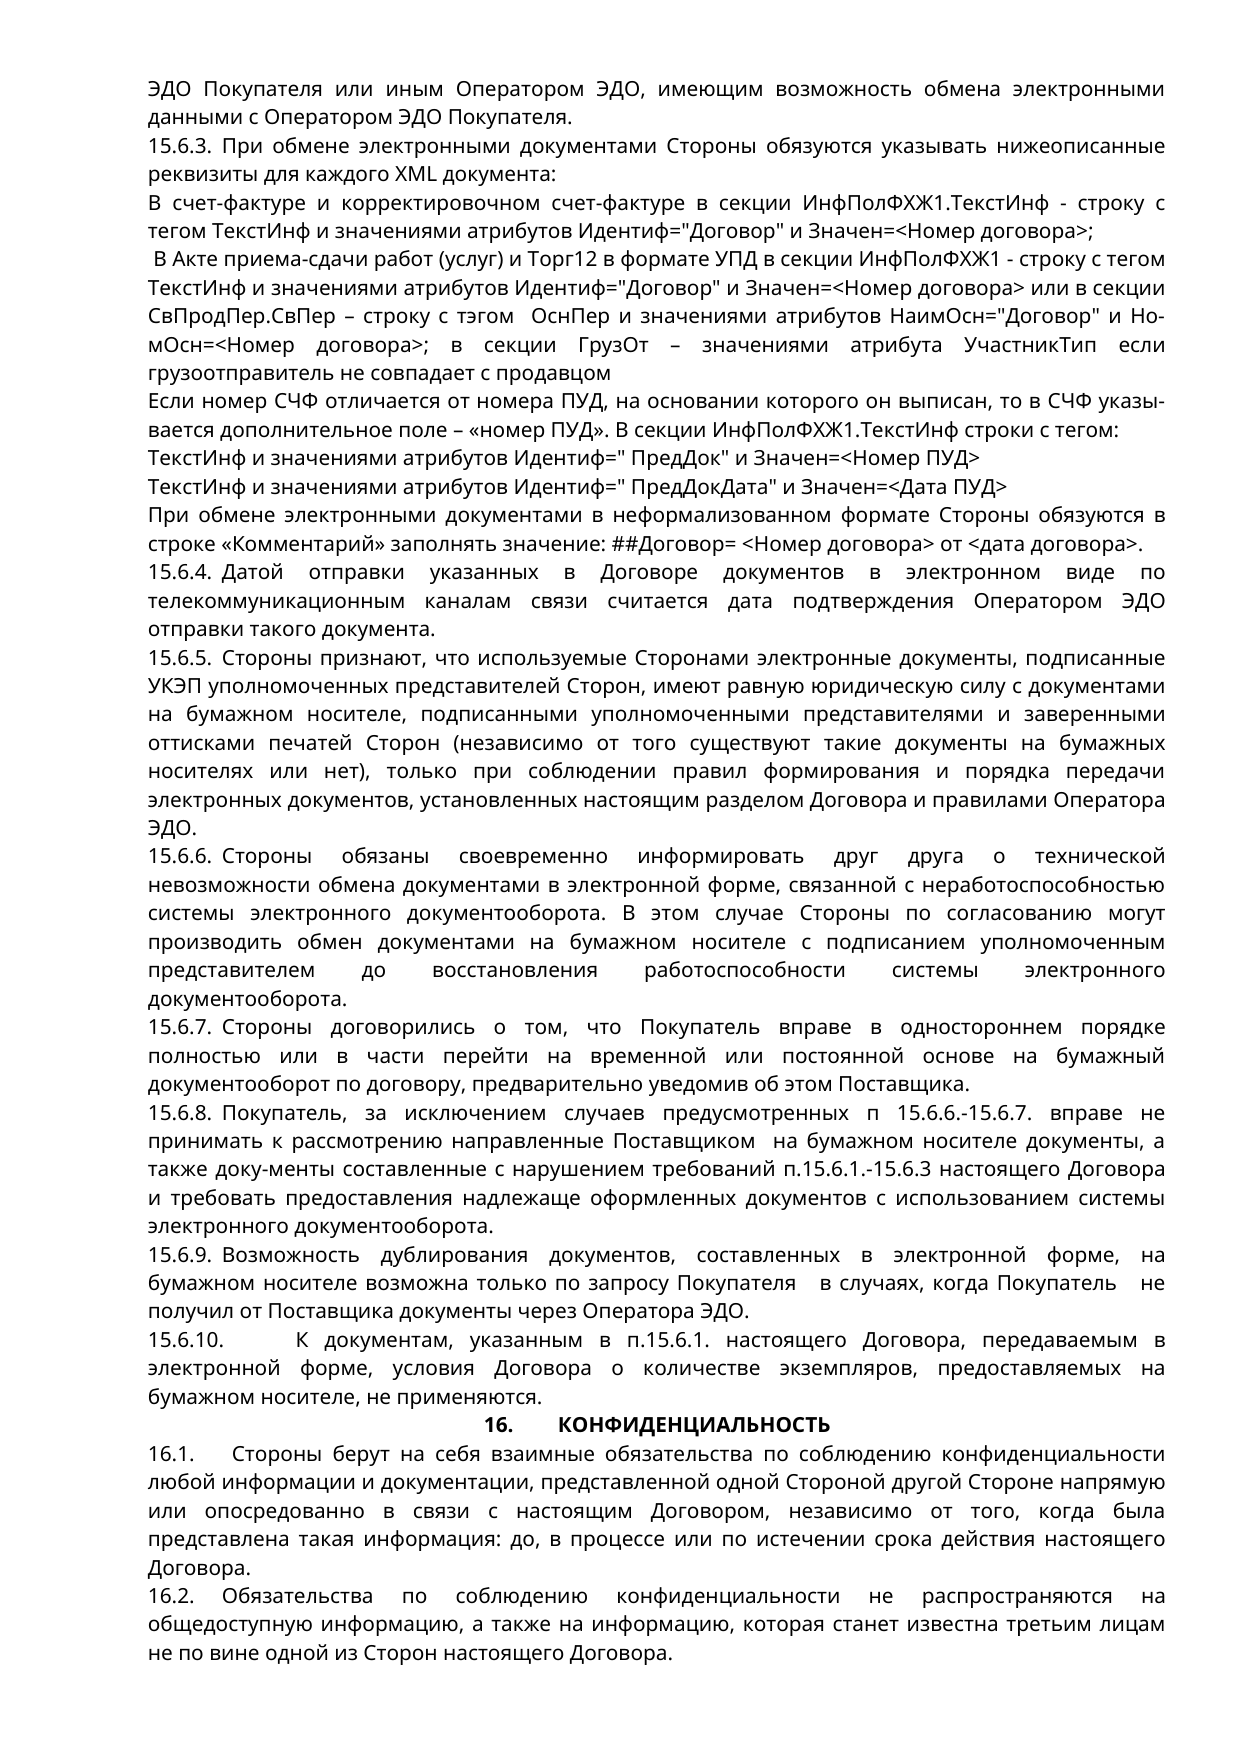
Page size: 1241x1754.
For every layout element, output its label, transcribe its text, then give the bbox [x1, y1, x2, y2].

list В счет-фактуре и корректировочном счет-фактуре в секции ИнфПолФХЖ1.ТекстИнф - строку с тегом ТекстИнф и значениями атрибутов Идентиф="Договор" и Значен=<Номер договора>; [148, 188, 1167, 244]
list ТекстИнф и значениями атрибутов Идентиф=" ПредДокДата" и Значен=<Дата ПУД> [148, 472, 1167, 500]
list Датой отправки указанных в Договоре документов в электронном виде по телекоммуникационным каналам связи считается дата подтверждения Оператором ЭДО отправки такого документа. [148, 557, 1167, 643]
list При обмене электронными документами в неформализованном формате Стороны обязуются в строке «Комментарий» заполнять значение: ##Договор= <Номер договора> от <дата договора>. [148, 500, 1167, 557]
list Покупатель, за исключением случаев предусмотренных п 15.6.6.-15.6.7. вправе не принимать к рассмотрению направленные Поставщиком на бумажном носителе документы, а также доку-менты составленные с нарушением требований п.15.6.1.-15.6.3 настоящего Договора и требовать предоставления надлежаще оформленных документов с использованием системы электронного документооборота. [148, 1098, 1167, 1240]
list Стороны обязаны своевременно информировать друг друга о технической невозможности обмена документами в электронной форме, связанной с неработоспособностью системы электронного документооборота. В этом случае Стороны по согласованию могут производить обмен документами на бумажном носителе с подписанием уполномоченным представителем до восстановления работоспособности системы электронного документооборота. [148, 842, 1167, 1012]
list При обмене электронными документами Стороны обязуются указывать нижеописанные реквизиты для каждого XML документа: [148, 131, 1167, 188]
list Стороны берут на себя взаимные обязательства по соблюдению конфиденциальности любой информации и документации, представленной одной Стороной другой Стороне напрямую или опосредованно в связи с настоящим Договором, независимо от того, когда была представлена такая информация: до, в процессе или по истечении срока действия настоящего Договора. [148, 1439, 1167, 1581]
list Если номер СЧФ отличается от номера ПУД, на основании которого он выписан, то в СЧФ указы-вается дополнительное поле – «номер ПУД». В секции ИнфПолФХЖ1.ТекстИнф строки с тегом: [148, 387, 1167, 443]
list Обязательства по соблюдению конфиденциальности не распространяются на общедоступную информацию, а также на информацию, которая станет известна третьим лицам не по вине одной из Сторон настоящего Договора. [148, 1581, 1167, 1666]
list К документам, указанным в п.15.6.1. настоящего Договора, передаваемым в электронной форме, условия Договора о количестве экземпляров, предоставляемых на бумажном носителе, не применяются. [148, 1325, 1167, 1410]
list Возможность дублирования документов, составленных в электронной форме, на бумажном носителе возможна только по запросу Покупателя в случаях, когда Покупатель не получил от Поставщика документы через Оператора ЭДО. [148, 1240, 1167, 1325]
list ТекстИнф и значениями атрибутов Идентиф=" ПредДок" и Значен=<Номер ПУД> [148, 443, 1167, 472]
subtitle КОНФИДЕНЦИАЛЬНОСТЬ [148, 1410, 1167, 1439]
list В Акте приема-сдачи работ (услуг) и Торг12 в формате УПД в секции ИнфПолФХЖ1 - строку с тегом ТекстИнф и значениями атрибутов Идентиф="Договор" и Значен=<Номер договора> или в секции СвПродПер.СвПер – строку с тэгом ОснПер и значениями атрибутов НаимОсн="Договор" и Но-мОсн=<Номер договора>; в секции ГрузОт – значениями атрибута УчастникТип если грузоотправитель не совпадает с продавцом [148, 244, 1167, 387]
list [148, 74, 1167, 131]
list Стороны признают, что используемые Сторонами электронные документы, подписанные УКЭП уполномоченных представителей Сторон, имеют равную юридическую силу с документами на бумажном носителе, подписанными уполномоченными представителями и заверенными оттисками печатей Сторон (независимо от того существуют такие документы на бумажных носителях или нет), только при соблюдении правил формирования и порядка передачи электронных документов, установленных настоящим разделом Договора и правилами Оператора ЭДО. [148, 643, 1167, 842]
list Стороны договорились о том, что Покупатель вправе в одностороннем порядке полностью или в части перейти на временной или постоянной основе на бумажный документооборот по договору, предварительно уведомив об этом Поставщика. [148, 1012, 1167, 1098]
